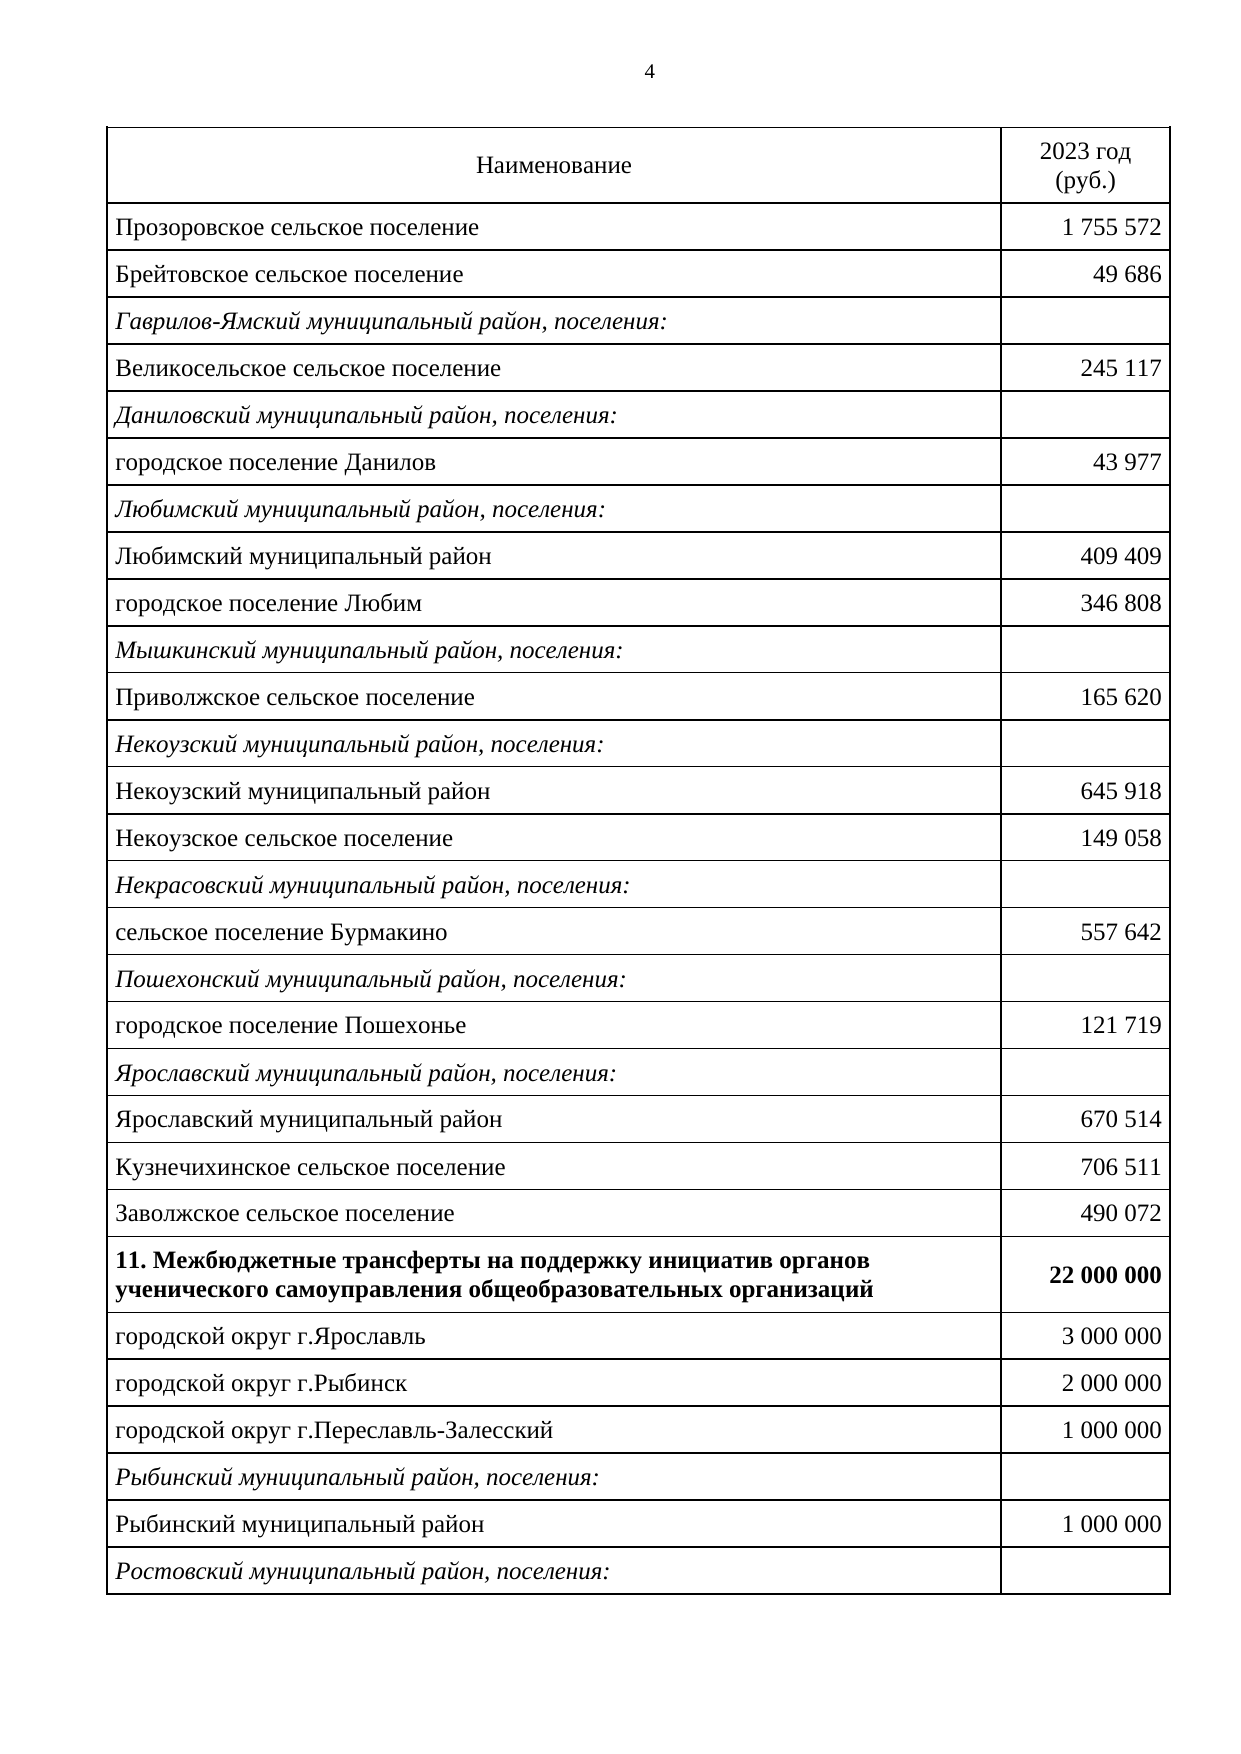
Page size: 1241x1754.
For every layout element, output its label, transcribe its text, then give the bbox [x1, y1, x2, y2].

table_cell 490 072 [1002, 1190, 1169, 1236]
table_header Наименование [108, 128, 1000, 202]
table_cell городское поселение Данилов [108, 439, 1000, 484]
table_cell [1002, 627, 1169, 672]
table_cell 49 686 [1002, 251, 1169, 296]
table_cell городское поселение Пошехонье [108, 1002, 1000, 1048]
table_cell Ростовский муниципальный район, поселения: [108, 1548, 1000, 1593]
table_cell [1002, 298, 1169, 343]
table_cell Рыбинский муниципальный район [108, 1501, 1000, 1546]
table_cell 11. Межбюджетные трансферты на поддержку инициатив органов ученического самоуправления общеобразовательных организаций [108, 1237, 1000, 1311]
table_cell 245 117 [1002, 345, 1169, 390]
table_cell 1 755 572 [1002, 204, 1169, 249]
table_cell Некоузский муниципальный район, поселения: [108, 721, 1000, 766]
table_cell [1002, 486, 1169, 531]
table_cell городской округ г.Ярославль [108, 1313, 1000, 1358]
table_cell Приволжское сельское поселение [108, 673, 1000, 719]
table_cell 149 058 [1002, 815, 1169, 860]
table_cell 1 000 000 [1002, 1407, 1169, 1452]
table_cell 346 808 [1002, 580, 1169, 625]
table_cell [1002, 955, 1169, 1001]
table_cell Мышкинский муниципальный район, поселения: [108, 627, 1000, 672]
table_cell Брейтовское сельское поселение [108, 251, 1000, 296]
table_cell [1002, 861, 1169, 907]
table_cell Заволжское сельское поселение [108, 1190, 1000, 1236]
table_cell Гаврилов-Ямский муниципальный район, поселения: [108, 298, 1000, 343]
table_cell Даниловский муниципальный район, поселения: [108, 392, 1000, 437]
table_cell 706 511 [1002, 1143, 1169, 1189]
table_cell 43 977 [1002, 439, 1169, 484]
table_cell [1002, 1049, 1169, 1095]
table_cell Прозоровское сельское поселение [108, 204, 1000, 249]
table_cell сельское поселение Бурмакино [108, 908, 1000, 954]
table_cell [1002, 721, 1169, 766]
table_cell Рыбинский муниципальный район, поселения: [108, 1454, 1000, 1499]
table_cell Кузнечихинское сельское поселение [108, 1143, 1000, 1189]
table_cell 22 000 000 [1002, 1237, 1169, 1311]
table_cell 645 918 [1002, 767, 1169, 813]
table_cell Ярославский муниципальный район [108, 1096, 1000, 1142]
table_cell 2 000 000 [1002, 1360, 1169, 1405]
table_cell городской округ г.Переславль-Залесский [108, 1407, 1000, 1452]
table_cell Великосельское сельское поселение [108, 345, 1000, 390]
table_cell Любимский муниципальный район, поселения: [108, 486, 1000, 531]
table_cell 3 000 000 [1002, 1313, 1169, 1358]
table_cell городской округ г.Рыбинск [108, 1360, 1000, 1405]
table_cell городское поселение Любим [108, 580, 1000, 625]
table_header 2023 год (руб.) [1002, 128, 1169, 202]
table_cell Ярославский муниципальный район, поселения: [108, 1049, 1000, 1095]
table_cell 121 719 [1002, 1002, 1169, 1048]
table_cell [1002, 1454, 1169, 1499]
table_cell Некоузский муниципальный район [108, 767, 1000, 813]
table_cell [1002, 1548, 1169, 1593]
table_cell Некоузское сельское поселение [108, 815, 1000, 860]
table_cell 1 000 000 [1002, 1501, 1169, 1546]
table_cell 670 514 [1002, 1096, 1169, 1142]
table_cell 165 620 [1002, 673, 1169, 719]
table_cell 409 409 [1002, 533, 1169, 578]
table_cell Любимский муниципальный район [108, 533, 1000, 578]
table_cell 557 642 [1002, 908, 1169, 954]
table_cell Некрасовский муниципальный район, поселения: [108, 861, 1000, 907]
table_cell Пошехонский муниципальный район, поселения: [108, 955, 1000, 1001]
table_cell [1002, 392, 1169, 437]
